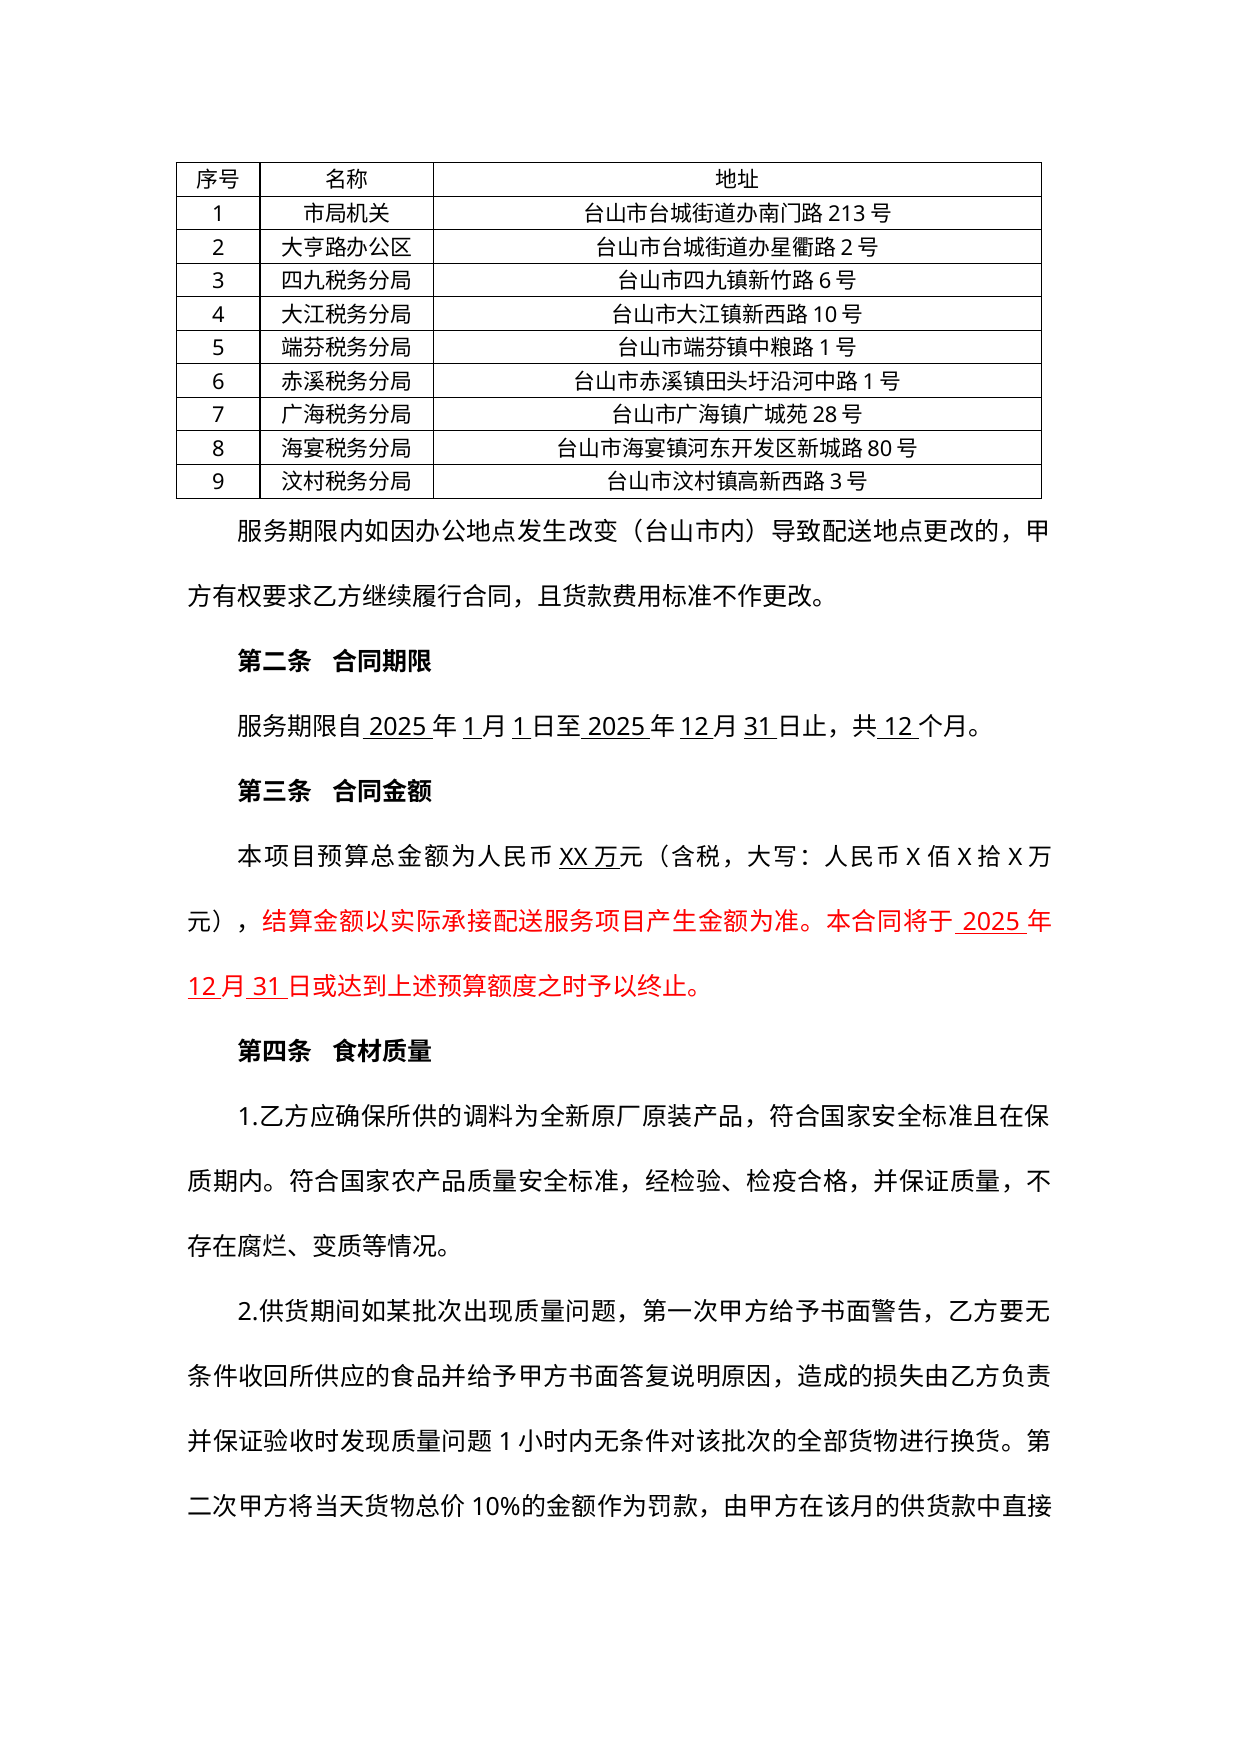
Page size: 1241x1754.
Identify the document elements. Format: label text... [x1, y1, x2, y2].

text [187, 1278, 1053, 1538]
text 服务期限自 2025 年1月1日至 2025年12月31日止，共 12 个月。 [187, 693, 1053, 758]
table_cell 四九税务分局 [261, 264, 433, 296]
table_cell 6 [177, 364, 259, 397]
table_cell 4 [177, 297, 259, 330]
table_cell 大亨路办公区 [261, 230, 433, 263]
text 第三条 合同金额 [187, 758, 1053, 823]
table_cell 台山市台城街道办星衢路2号 [434, 230, 1041, 263]
table_cell 广海税务分局 [261, 398, 433, 430]
table_cell 台山市赤溪镇田头圩沿河中路1号 [434, 364, 1041, 397]
table_cell 台山市台城街道办南门路213号 [434, 197, 1041, 229]
table_cell 台山市广海镇广城苑28号 [434, 398, 1041, 430]
table_cell 台山市端芬镇中粮路1号 [434, 331, 1041, 363]
text 1.乙方应确保所供的调料为全新原厂原装产品，符合国家安全标准且在保质期内。符合国家农产品质量安全标准，经检验、检疫合格，并保证质量，不存在腐烂、变质等情况。 [187, 1083, 1053, 1278]
text 第二条 合同期限 [187, 628, 1053, 693]
table_cell 2 [177, 230, 259, 263]
table_cell 市局机关 [261, 197, 433, 229]
table_header 名称 [261, 163, 433, 196]
table_cell 5 [177, 331, 259, 363]
table_cell 台山市汶村镇高新西路3号 [434, 465, 1041, 497]
table_cell 9 [177, 465, 259, 497]
table_cell 端芬税务分局 [261, 331, 433, 363]
table_cell 海宴税务分局 [261, 431, 433, 464]
text 本项目预算总金额为人民币XX万元（含税，大写：人民币X佰X拾X万元），结算金额以实际承接配送服务项目产生金额为准。本合同将于 2025 年 12月 31 日或达到上述预算额度之时予以终止。 [187, 823, 1053, 1018]
table_cell 3 [177, 264, 259, 296]
table_header 序号 [177, 163, 259, 196]
table_cell 台山市大江镇新西路10号 [434, 297, 1041, 330]
table_cell 8 [177, 431, 259, 464]
table_cell 汶村税务分局 [261, 465, 433, 497]
table_cell 7 [177, 398, 259, 430]
table_cell 1 [177, 197, 259, 229]
text 服务期限内如因办公地点发生改变（台山市内）导致配送地点更改的，甲方有权要求乙方继续履行合同，且货款费用标准不作更改。 [187, 498, 1053, 628]
table_cell 台山市海宴镇河东开发区新城路80号 [434, 431, 1041, 464]
table_cell 大江税务分局 [261, 297, 433, 330]
text 第四条 食材质量 [187, 1018, 1053, 1083]
table_header 地址 [434, 163, 1041, 196]
table_cell 台山市四九镇新竹路6号 [434, 264, 1041, 296]
table_cell 赤溪税务分局 [261, 364, 433, 397]
